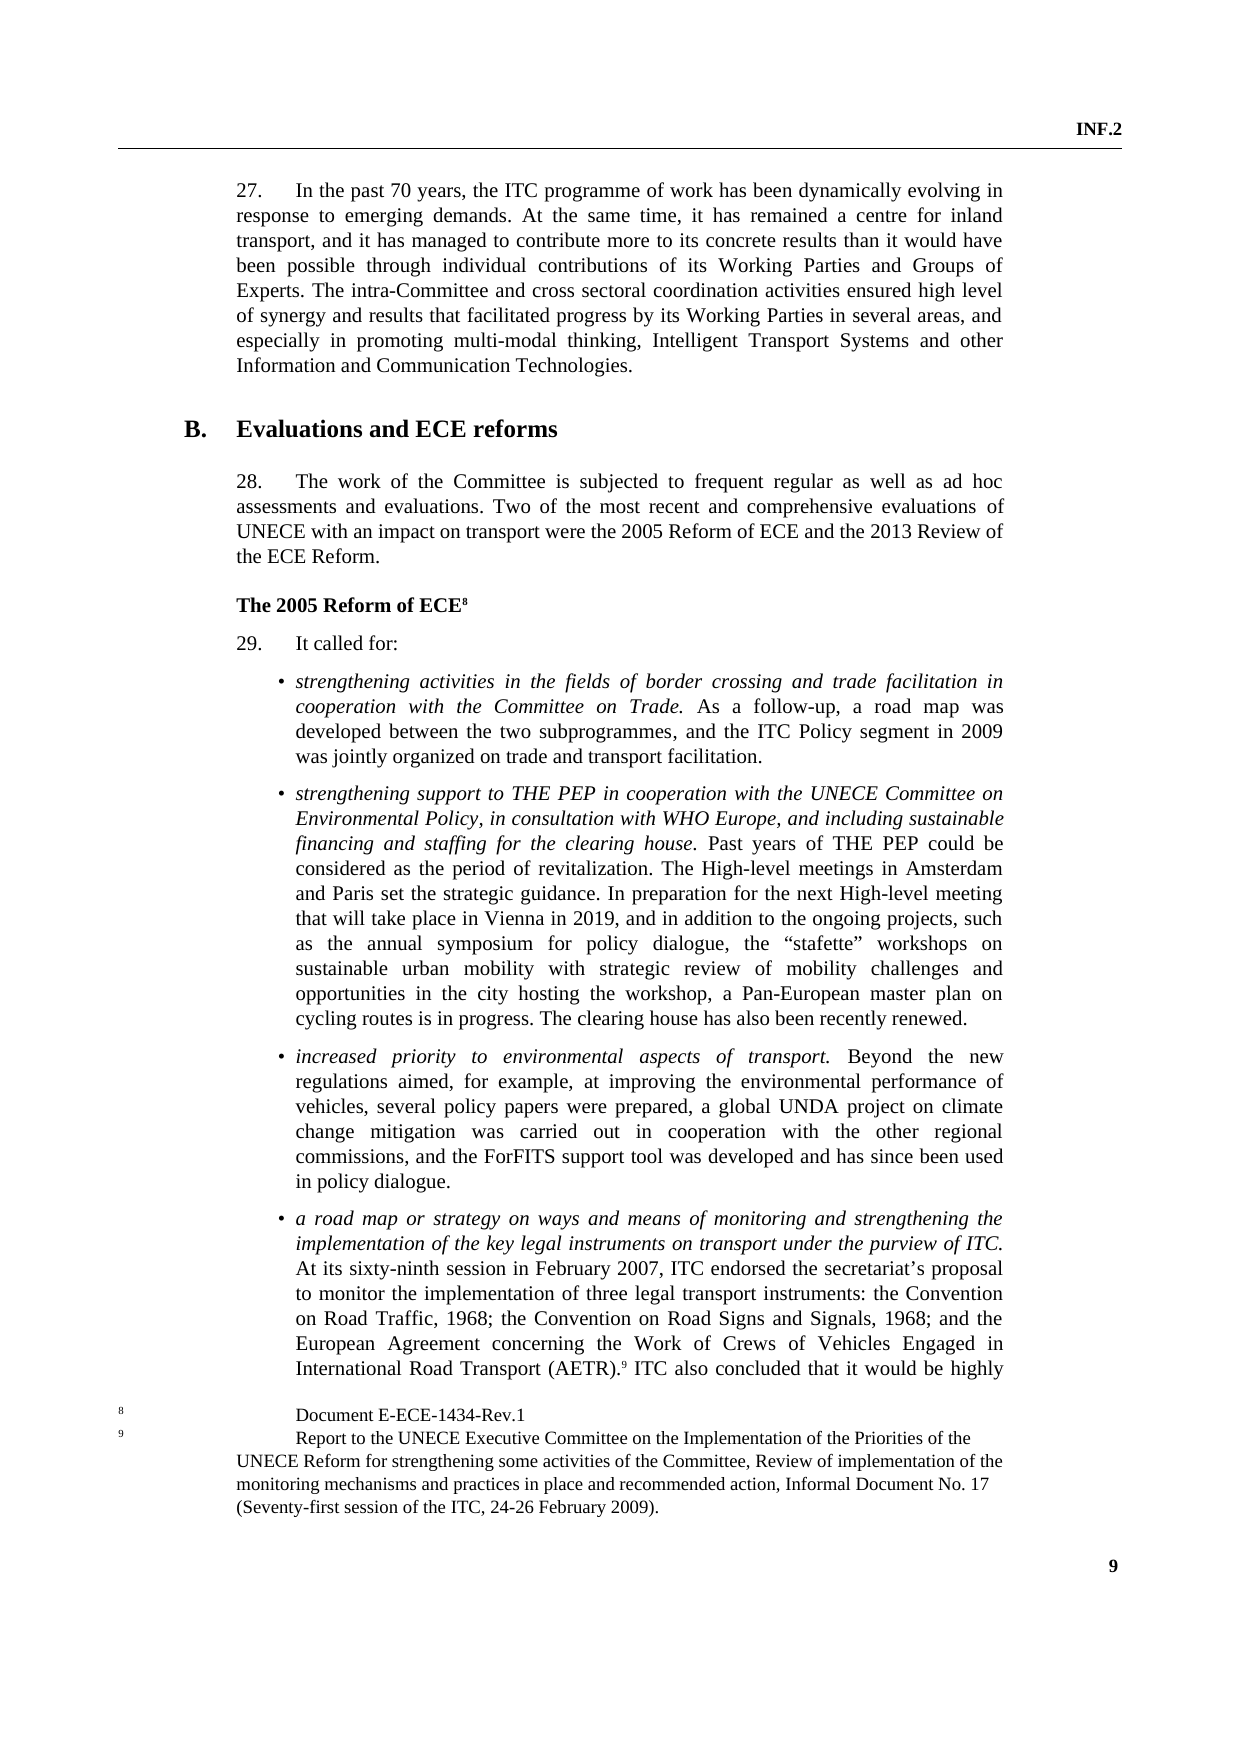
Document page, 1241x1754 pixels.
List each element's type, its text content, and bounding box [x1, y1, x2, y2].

list increased priority to environmental aspects of transport. Beyond the new regulations aimed, for example, at improving the environmental performance of vehicles, several policy papers were prepared, a global UNDA project on climate change mitigation was carried out in cooperation with the other regional commissions, and the ForFITS support tool was developed and has since been used in policy dialogue. [278, 1043, 1004, 1193]
text The 2005 Reform of ECE [118, 593, 1004, 618]
text 27. In the past 70 years, the ITC programme of work has been dynamically evolving in response to emerging demands. At the same time, it has remained a centre for inland transport, and it has managed to contribute more to its concrete results than it would have been possible through individual contributions of its Working Parties and Groups of Experts. The intra-Committee and cross sectoral coordination activities ensured high level of synergy and results that facilitated progress by its Working Parties in several areas, and especially in promoting multi-modal thinking, Intelligent Transport Systems and other Information and Communication Technologies. [236, 177, 1004, 377]
text 29. It called for: [236, 630, 1004, 655]
text B. Evaluations and ECE reforms [118, 415, 1004, 443]
list strengthening support to THE PEP in cooperation with the UNECE Committee on Environmental Policy, in consultation with WHO Europe, and including sustainable financing and staffing for the clearing house. Past years of THE PEP could be considered as the period of revitalization. The High-level meetings in Amsterdam and Paris set the strategic guidance. In preparation for the next High-level meeting that will take place in Vienna in 2019, and in addition to the ongoing projects, such as the annual symposium for policy dialogue, the “stafette” workshops on sustainable urban mobility with strategic review of mobility challenges and opportunities in the city hosting the workshop, a Pan-European master plan on cycling routes is in progress. The clearing house has also been recently renewed. [278, 780, 1004, 1030]
text 28. The work of the Committee is subjected to frequent regular as well as ad hoc assessments and evaluations. Two of the most recent and comprehensive evaluations of UNECE with an impact on transport were the 2005 Reform of ECE and the 2013 Review of the ECE Reform. [236, 468, 1004, 568]
list strengthening activities in the fields of border crossing and trade facilitation in cooperation with the Committee on Trade. As a follow-up, a road map was developed between the two subprogrammes, and the ITC Policy segment in 2009 was jointly organized on trade and transport facilitation. [278, 668, 1004, 768]
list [278, 1205, 1004, 1380]
